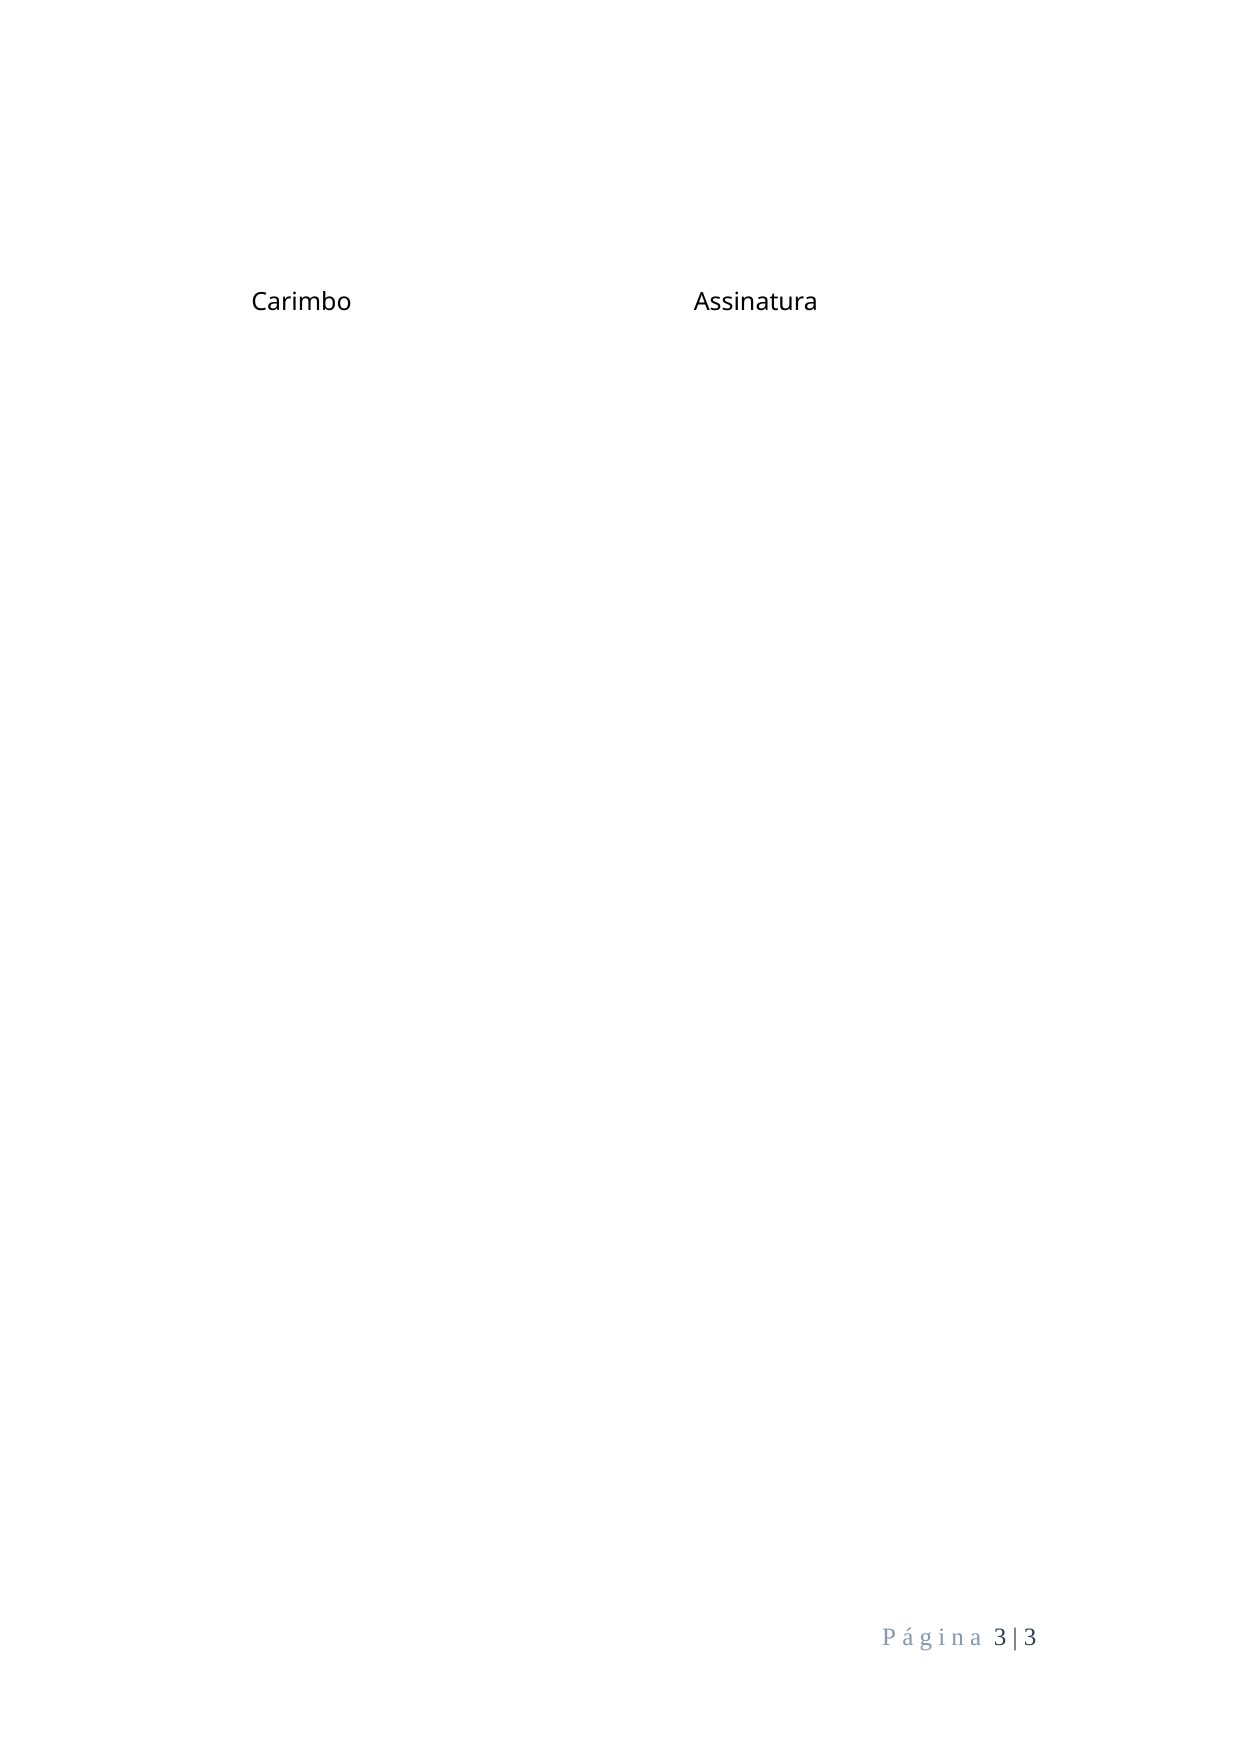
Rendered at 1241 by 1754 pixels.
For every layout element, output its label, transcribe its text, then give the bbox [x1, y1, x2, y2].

text Carimbo Assinatura [177, 284, 1063, 318]
